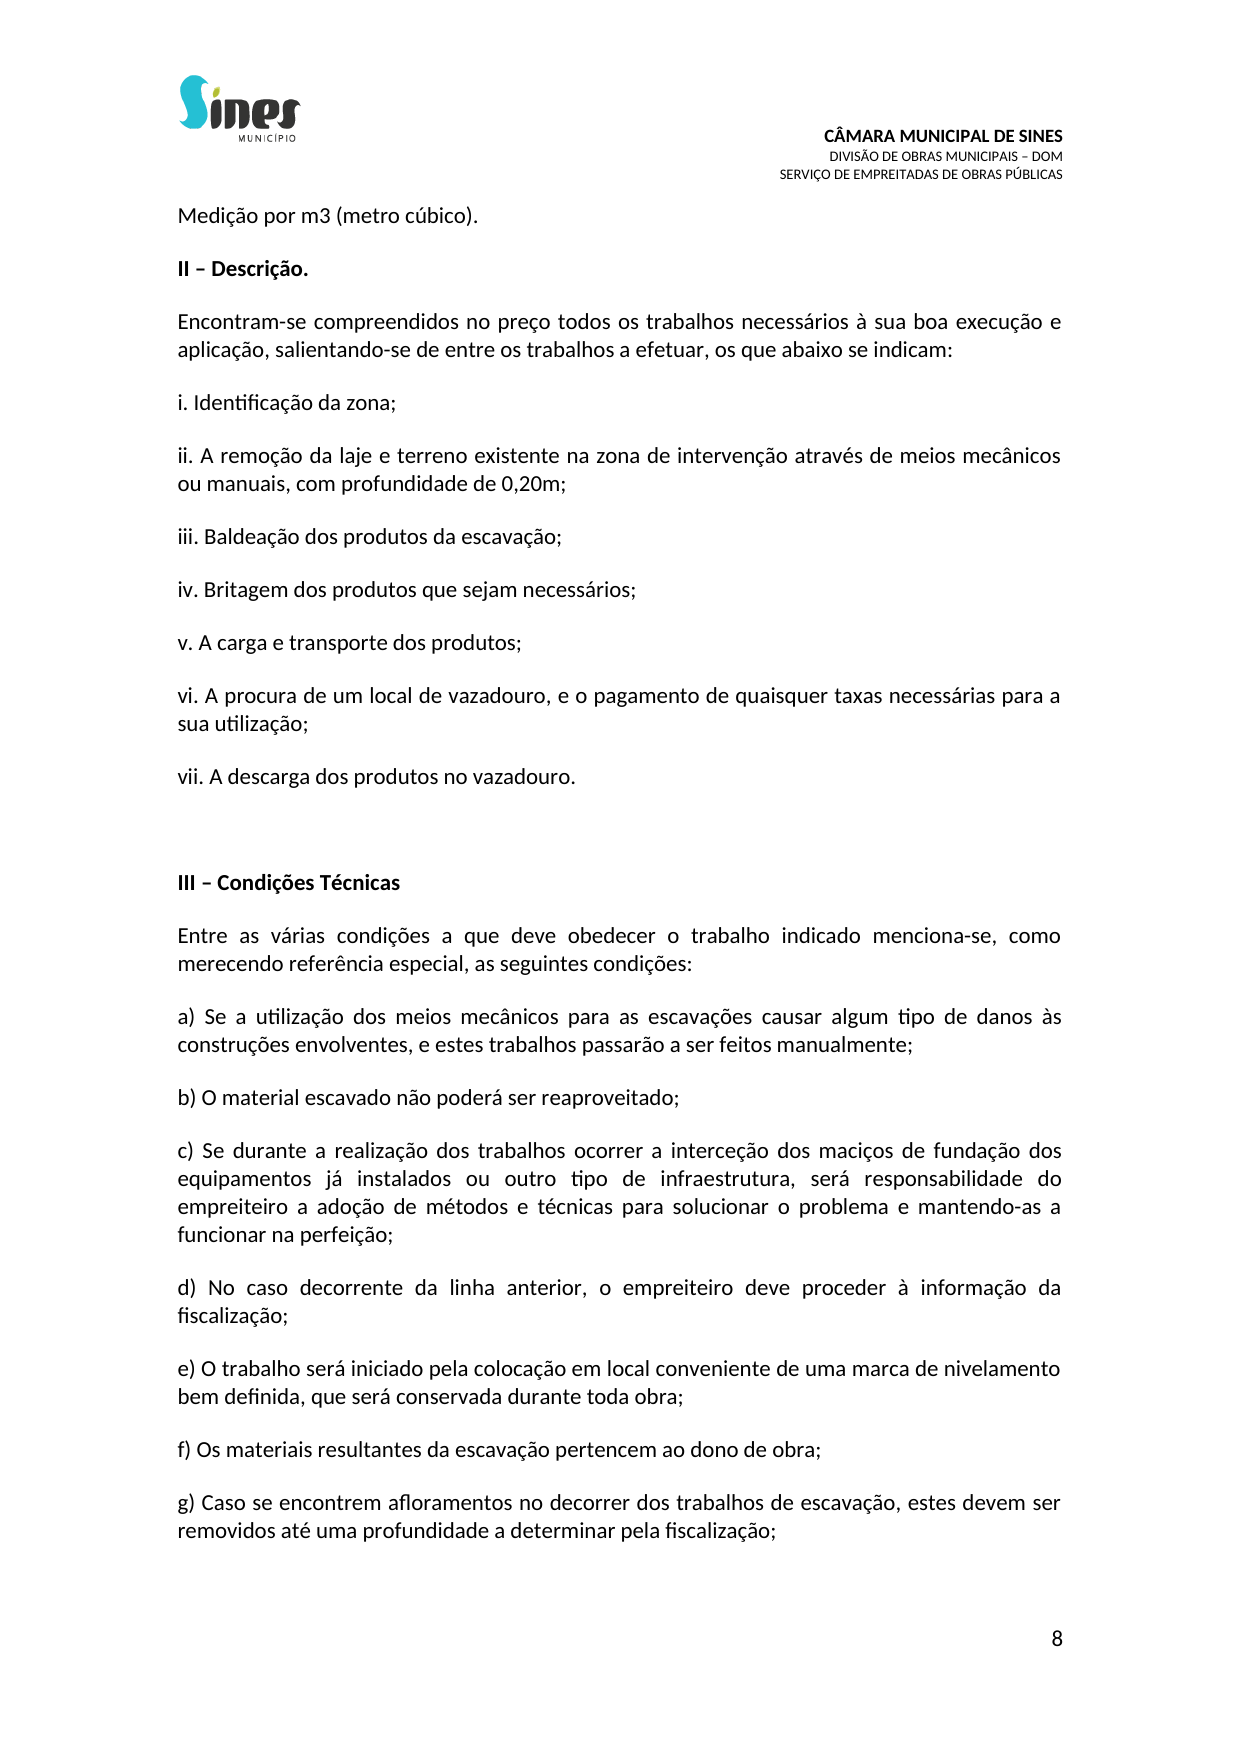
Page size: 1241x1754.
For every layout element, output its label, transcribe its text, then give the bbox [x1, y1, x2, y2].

text III – Condições Técnicas [177, 868, 1063, 896]
picture [177, 73, 302, 143]
text a) Se a utilização dos meios mecânicos para as escavações causar algum tipo de danos às construções envolventes, e estes trabalhos passarão a ser feitos manualmente; [177, 1002, 1063, 1058]
text Entre as várias condições a que deve obedecer o trabalho indicado menciona-se, como merecendo referência especial, as seguintes condições: [177, 921, 1063, 977]
text f) Os materiais resultantes da escavação pertencem ao dono de obra; [177, 1435, 1063, 1463]
text iv. Britagem dos produtos que sejam necessários; [177, 575, 1063, 603]
text i. Identificação da zona; [177, 388, 1063, 416]
text Encontram-se compreendidos no preço todos os trabalhos necessários à sua boa execução e aplicação, salientando-se de entre os trabalhos a efetuar, os que abaixo se indicam: [177, 307, 1063, 363]
text ii. A remoção da laje e terreno existente na zona de intervenção através de meios mecânicos ou manuais, com profundidade de 0,20m; [177, 441, 1063, 497]
text c) Se durante a realização dos trabalhos ocorrer a interceção dos maciços de fundação dos equipamentos já instalados ou outro tipo de infraestrutura, será responsabilidade do empreiteiro a adoção de métodos e técnicas para solucionar o problema e mantendo-as a funcionar na perfeição; [177, 1136, 1063, 1248]
text vii. A descarga dos produtos no vazadouro. [177, 762, 1063, 790]
text Medição por m3 (metro cúbico). [177, 201, 1063, 229]
text b) O material escavado não poderá ser reaproveitado; [177, 1083, 1063, 1111]
text e) O trabalho será iniciado pela colocação em local conveniente de uma marca de nivelamento bem definida, que será conservada durante toda obra; [177, 1354, 1063, 1410]
text II – Descrição. [177, 254, 1063, 282]
text g) Caso se encontrem afloramentos no decorrer dos trabalhos de escavação, estes devem ser removidos até uma profundidade a determinar pela fiscalização; [177, 1488, 1063, 1544]
text d) No caso decorrente da linha anterior, o empreiteiro deve proceder à informação da fiscalização; [177, 1273, 1063, 1329]
text iii. Baldeação dos produtos da escavação; [177, 522, 1063, 550]
text vi. A procura de um local de vazadouro, e o pagamento de quaisquer taxas necessárias para a sua utilização; [177, 681, 1063, 737]
text v. A carga e transporte dos produtos; [177, 628, 1063, 656]
